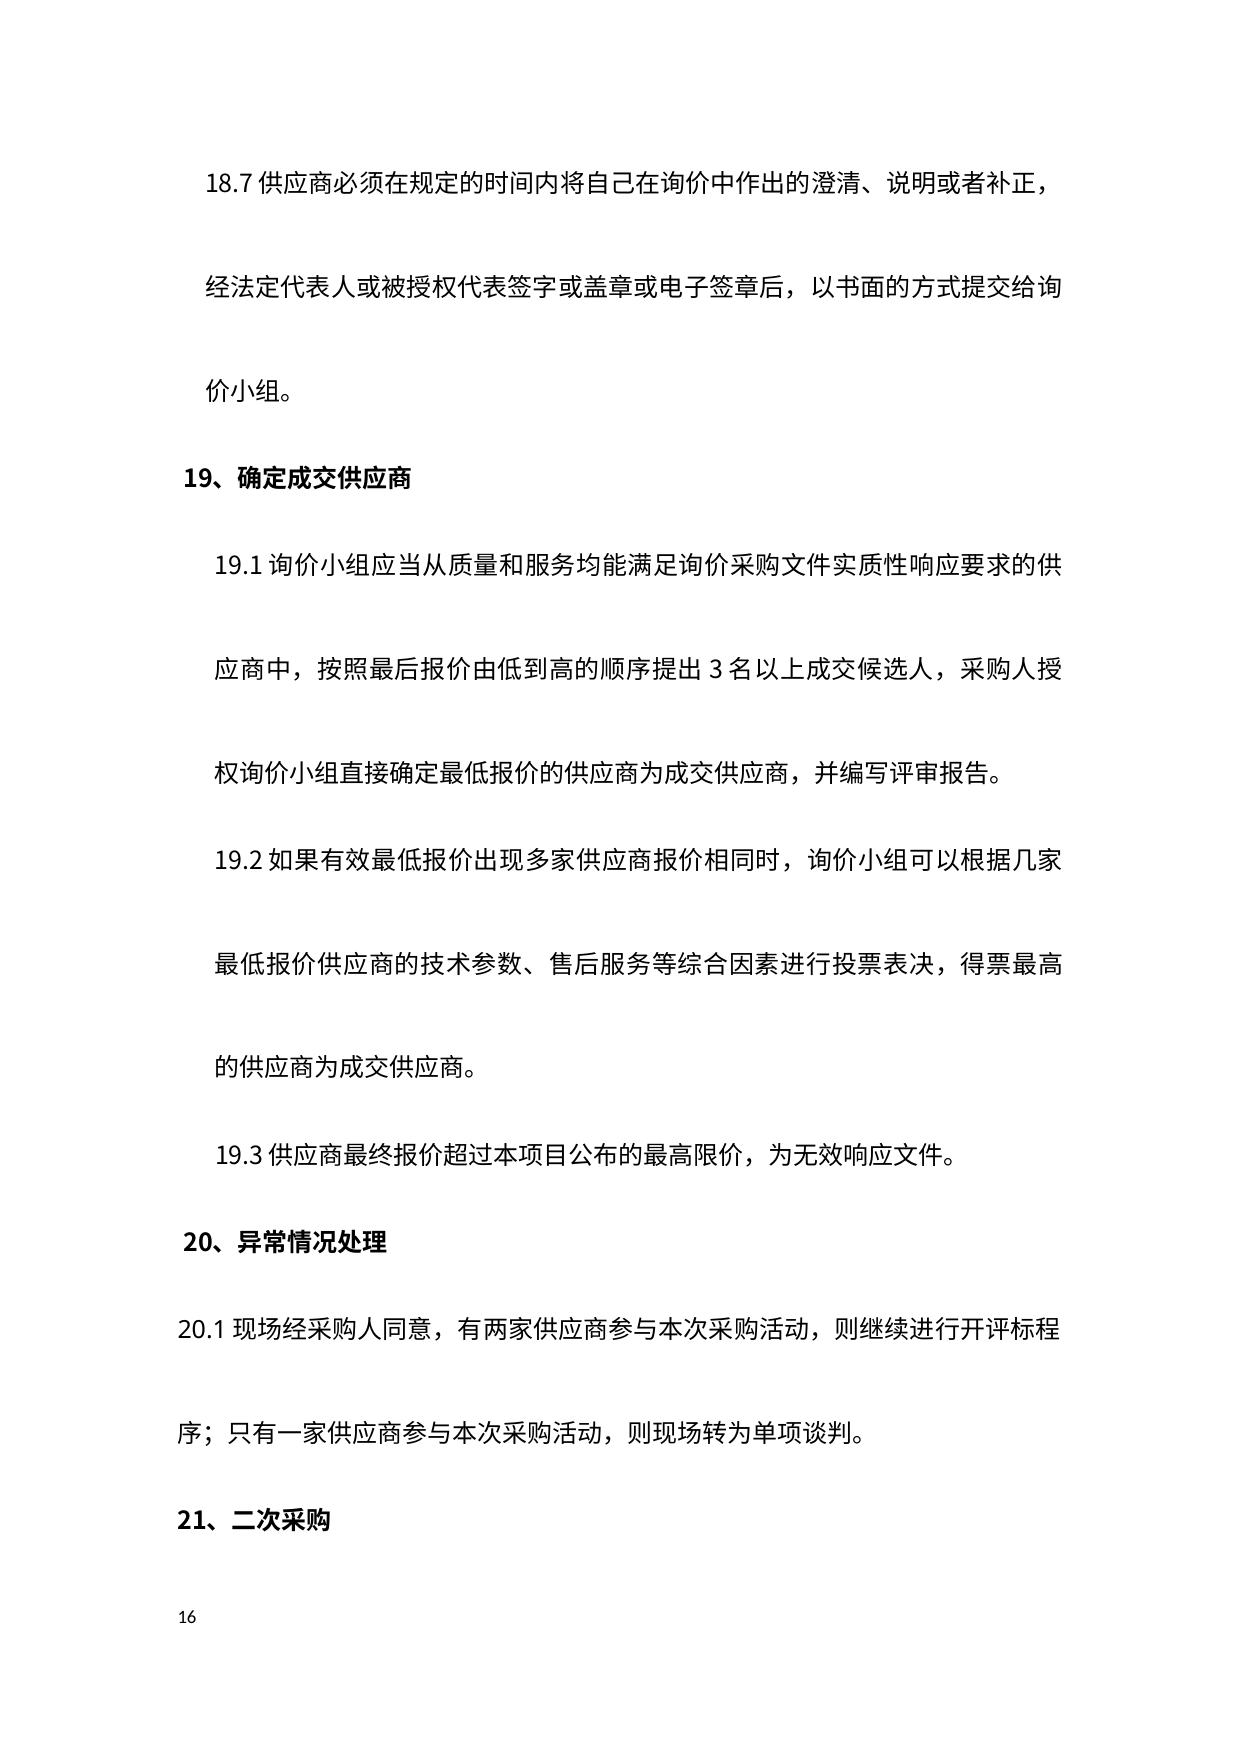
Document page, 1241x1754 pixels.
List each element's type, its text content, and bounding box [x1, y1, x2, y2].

text 19.3供应商最终报价超过本项目公布的最高限价，为无效响应文件。 [215, 1119, 1063, 1188]
text 19、确定成交供应商 [183, 442, 1063, 511]
text 20.1现场经采购人同意，有两家供应商参与本次采购活动，则继续进行开评标程序；只有一家供应商参与本次采购活动，则现场转为单项谈判。 [177, 1293, 1063, 1466]
text 18.7供应商必须在规定的时间内将自己在询价中作出的澄清、说明或者补正，经法定代表人或被授权代表签字或盖章或电子签章后，以书面的方式提交给询价小组。 [205, 147, 1063, 424]
text 19.1询价小组应当从质量和服务均能满足询价采购文件实质性响应要求的供应商中，按照最后报价由低到高的顺序提出3名以上成交候选人，采购人授权询价小组直接确定最低报价的供应商为成交供应商，并编写评审报告。 [214, 529, 1063, 806]
text 20、异常情况处理 [183, 1206, 1063, 1275]
text 19.2如果有效最低报价出现多家供应商报价相同时，询价小组可以根据几家最低报价供应商的技术参数、售后服务等综合因素进行投票表决，得票最高的供应商为成交供应商。 [214, 824, 1063, 1101]
text 21、二次采购 [177, 1484, 1063, 1553]
